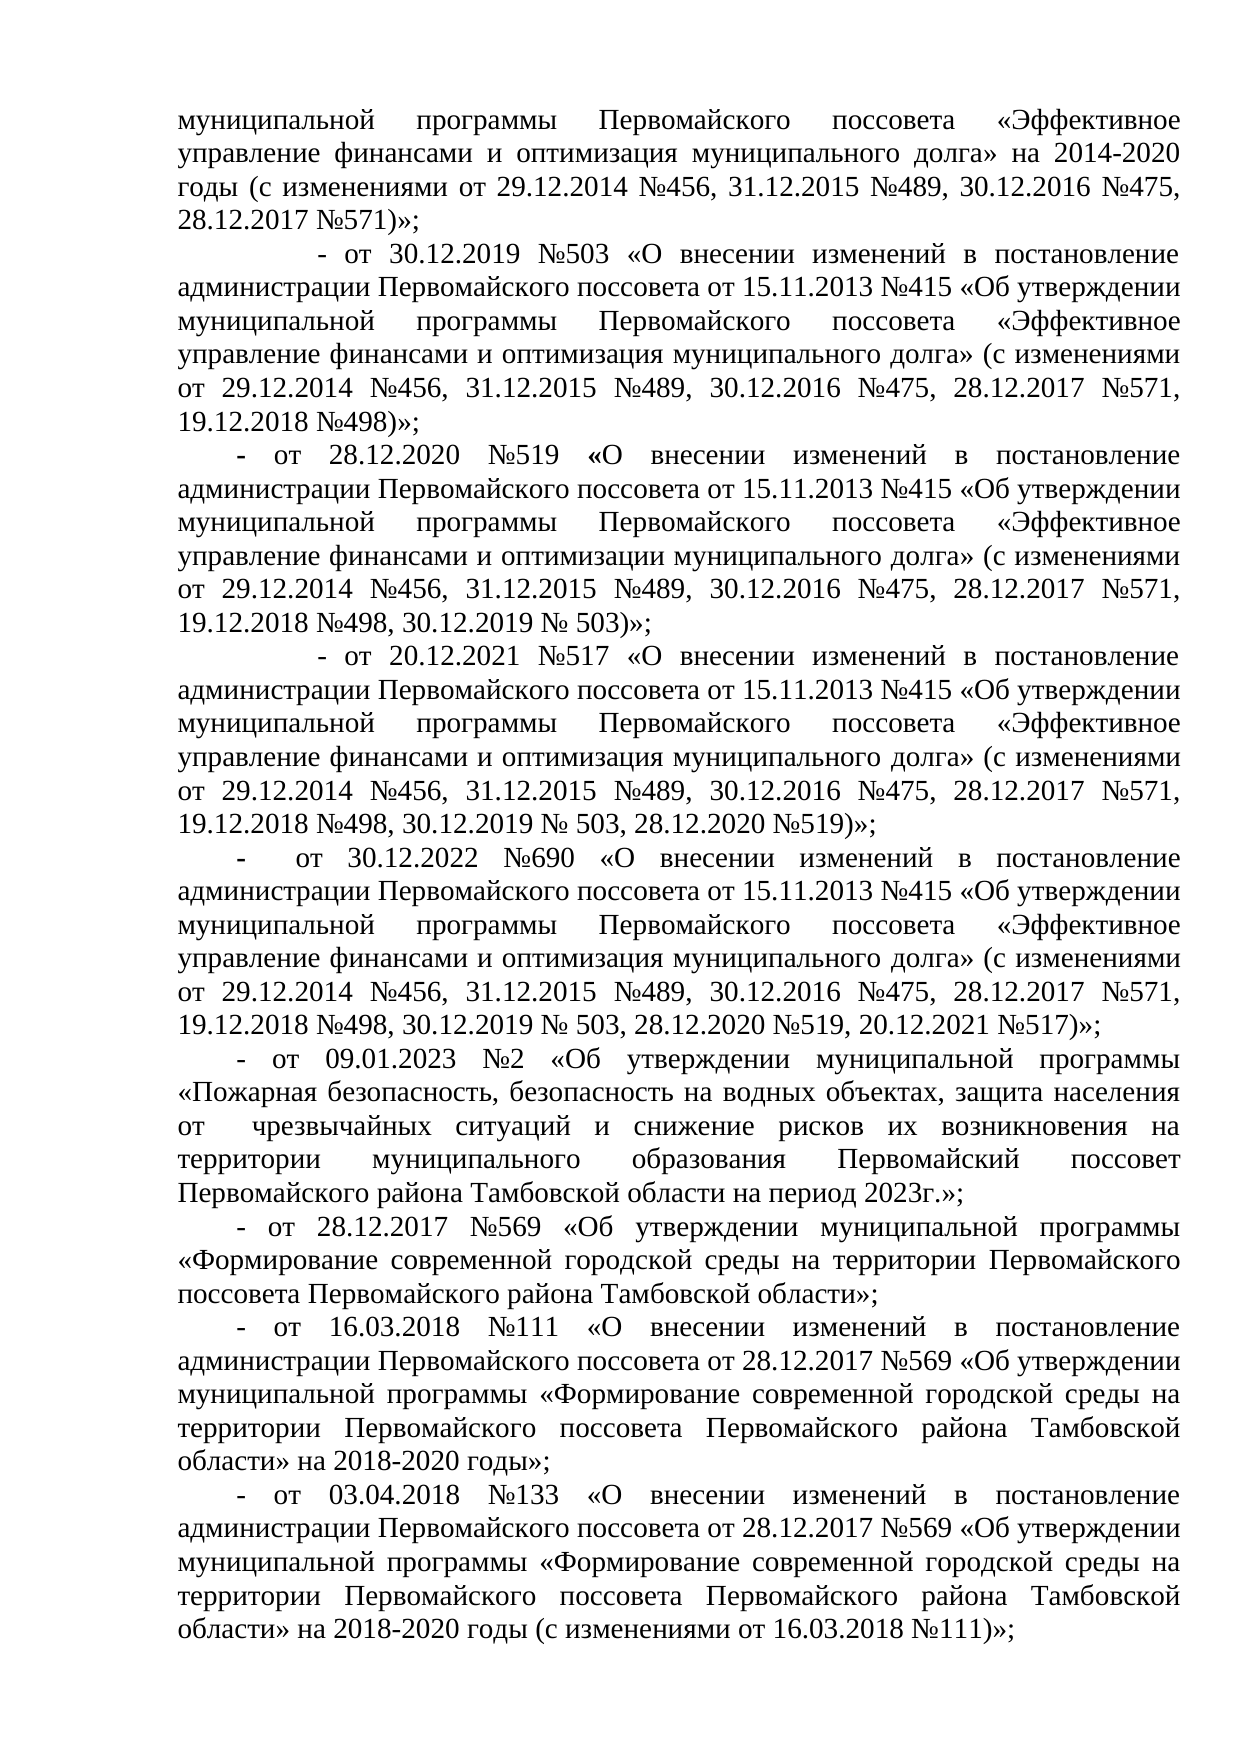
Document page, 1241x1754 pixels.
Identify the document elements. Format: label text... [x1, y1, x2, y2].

text - от 03.04.2018 №133 «О внесении изменений в постановление администрации Первомайского поссовета от 28.12.2017 №569 «Об утверждении муниципальной программы «Формирование современной городской среды на территории Первомайского поссовета Первомайского района Тамбовской области» на 2018-2020 годы (с изменениями от 16.03.2018 №111)»; [177, 1477, 1181, 1645]
text - от 28.12.2020 №519 «О внесении изменений в постановление администрации Первомайского поссовета от 15.11.2013 №415 «Об утверждении муниципальной программы Первомайского поссовета «Эффективное управление финансами и оптимизации муниципального долга» (с изменениями от 29.12.2014 №456, 31.12.2015 №489, 30.12.2016 №475, 28.12.2017 №571, 19.12.2018 №498, 30.12.2019 № 503)»; [177, 437, 1181, 638]
text - от 09.01.2023 №2 «Об утверждении муниципальной программы «Пожарная безопасность, безопасность на водных объектах, защита населения от чрезвычайных ситуаций и снижение рисков их возникновения на территории муниципального образования Первомайский поссовет Первомайского района Тамбовской области на период 2023г.»; [177, 1041, 1181, 1209]
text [177, 102, 1181, 236]
text - от 28.12.2017 №569 «Об утверждении муниципальной программы «Формирование современной городской среды на территории Первомайского поссовета Первомайского района Тамбовской области»; [177, 1209, 1181, 1309]
text - от 30.12.2019 №503 «О внесении изменений в постановление администрации Первомайского поссовета от 15.11.2013 №415 «Об утверждении муниципальной программы Первомайского поссовета «Эффективное управление финансами и оптимизация муниципального долга» (с изменениями от 29.12.2014 №456, 31.12.2015 №489, 30.12.2016 №475, 28.12.2017 №571, 19.12.2018 №498)»; [177, 236, 1181, 437]
text - от 30.12.2022 №690 «О внесении изменений в постановление администрации Первомайского поссовета от 15.11.2013 №415 «Об утверждении муниципальной программы Первомайского поссовета «Эффективное управление финансами и оптимизация муниципального долга» (с изменениями от 29.12.2014 №456, 31.12.2015 №489, 30.12.2016 №475, 28.12.2017 №571, 19.12.2018 №498, 30.12.2019 № 503, 28.12.2020 №519, 20.12.2021 №517)»; [177, 840, 1181, 1041]
text - от 16.03.2018 №111 «О внесении изменений в постановление администрации Первомайского поссовета от 28.12.2017 №569 «Об утверждении муниципальной программы «Формирование современной городской среды на территории Первомайского поссовета Первомайского района Тамбовской области» на 2018-2020 годы»; [177, 1309, 1181, 1477]
text - от 20.12.2021 №517 «О внесении изменений в постановление администрации Первомайского поссовета от 15.11.2013 №415 «Об утверждении муниципальной программы Первомайского поссовета «Эффективное управление финансами и оптимизация муниципального долга» (с изменениями от 29.12.2014 №456, 31.12.2015 №489, 30.12.2016 №475, 28.12.2017 №571, 19.12.2018 №498, 30.12.2019 № 503, 28.12.2020 №519)»; [177, 638, 1181, 840]
